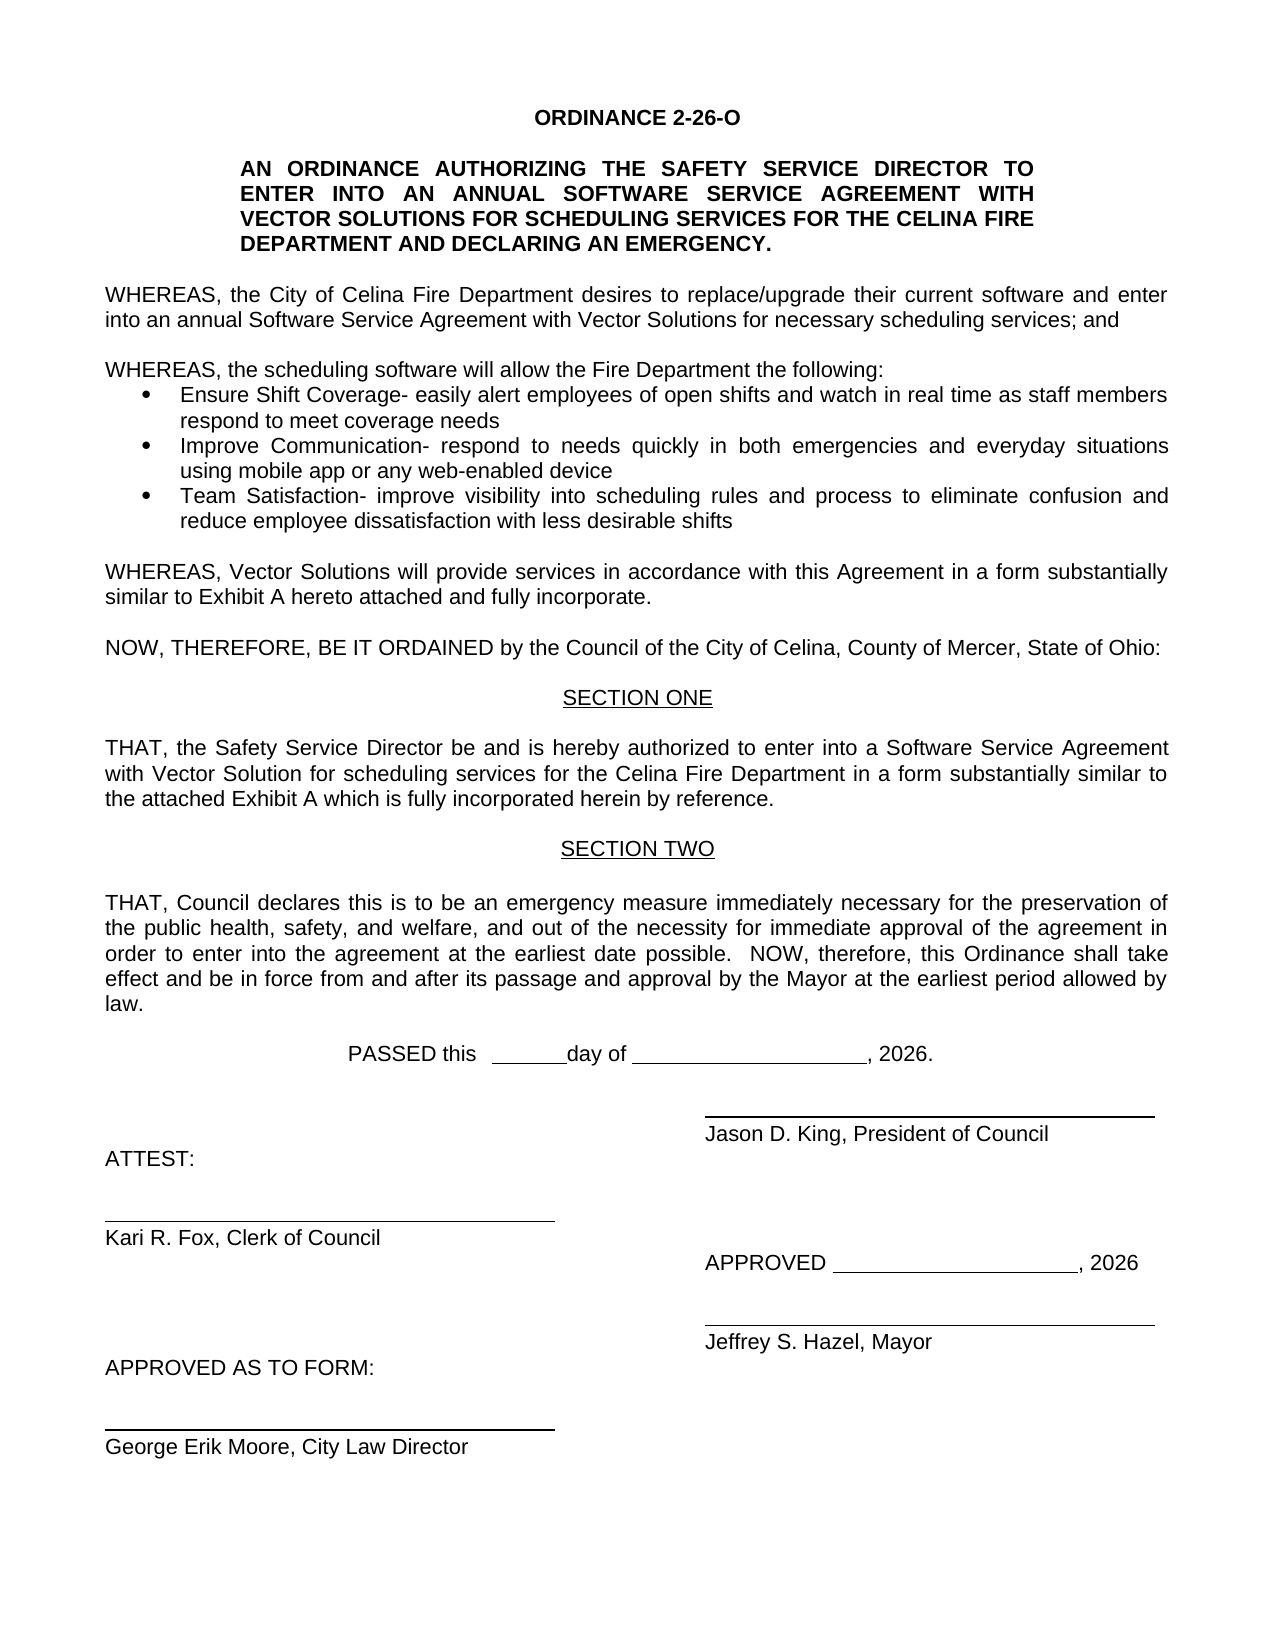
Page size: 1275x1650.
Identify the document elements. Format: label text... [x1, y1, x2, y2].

text THAT, the Safety Service Director be and is hereby authorized to enter into a Software Service Agreement with Vector Solution for scheduling services for the Celina Fire Department in a form substantially similar to the attached Exhibit A which is fully incorporated herein by reference. [105, 735, 1170, 811]
text Jason D. King, President of Council [105, 1120, 1170, 1146]
list Improve Communication- respond to needs quickly in both emergencies and everyday situations using mobile app or any web-enabled device [142, 433, 1170, 483]
text SECTION TWO [105, 836, 1170, 861]
title ORDINANCE 2-26-O [105, 105, 1170, 130]
text WHEREAS, the scheduling software will allow the Fire Department the following: [105, 357, 1170, 382]
text AN ORDINANCE AUTHORIZING THE SAFETY SERVICE DIRECTOR TO ENTER INTO AN ANNUAL SOFTWARE SERVICE AGREEMENT WITH VECTOR SOLUTIONS FOR SCHEDULING SERVICES FOR THE CELINA FIRE DEPARTMENT AND DECLARING AN EMERGENCY. [240, 155, 1035, 256]
text ATTEST: [105, 1146, 1170, 1171]
text PASSED this day of , 2026. [105, 1041, 1170, 1066]
text APPROVED AS TO FORM: [105, 1354, 1170, 1379]
text NOW, THEREFORE, BE IT ORDAINED by the Council of the City of Celina, County of Mercer, State of Ohio: [105, 634, 1170, 659]
list Team Satisfaction- improve visibility into scheduling rules and process to eliminate confusion and reduce employee dissatisfaction with less desirable shifts [142, 483, 1170, 533]
text SECTION ONE [105, 685, 1170, 710]
text Jeffrey S. Hazel, Mayor [105, 1329, 1170, 1354]
text APPROVED , 2026 [105, 1250, 1170, 1275]
list Ensure Shift Coverage- easily alert employees of open shifts and watch in real time as staff members respond to meet coverage needs [142, 382, 1170, 433]
text WHEREAS, Vector Solutions will provide services in accordance with this Agreement in a form substantially similar to Exhibit A hereto attached and fully incorporate. [105, 559, 1170, 609]
text Kari R. Fox, Clerk of Council [105, 1225, 1170, 1250]
text THAT, Council declares this is to be an emergency measure immediately necessary for the preservation of the public health, safety, and welfare, and out of the necessity for immediate approval of the agreement in order to enter into the agreement at the earliest date possible. NOW, therefore, this Ordinance shall take effect and be in force from and after its passage and approval by the Mayor at the earliest period allowed by law. [105, 890, 1170, 1016]
text George Erik Moore, City Law Director [105, 1433, 1170, 1459]
text WHEREAS, the City of Celina Fire Department desires to replace/upgrade their current software and enter into an annual Software Service Agreement with Vector Solutions for necessary scheduling services; and [105, 281, 1170, 332]
